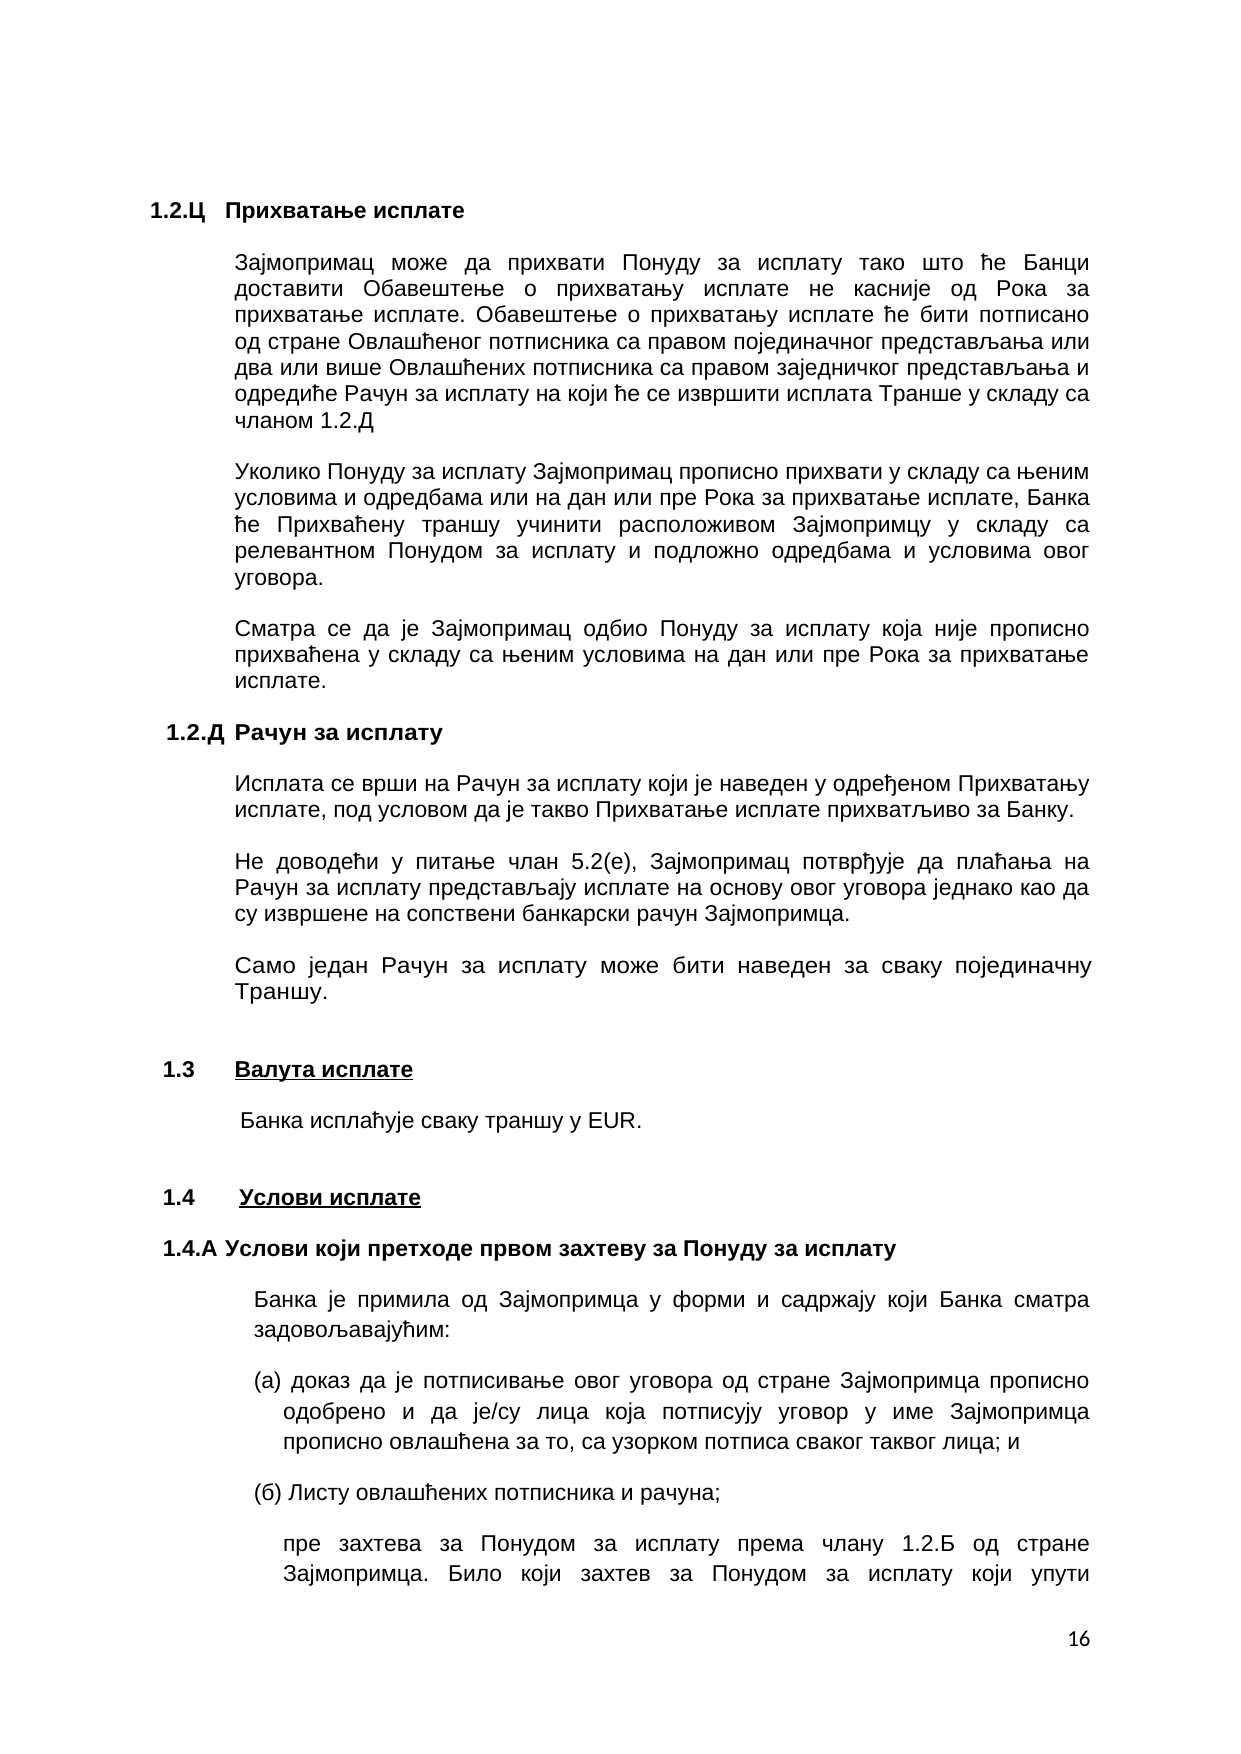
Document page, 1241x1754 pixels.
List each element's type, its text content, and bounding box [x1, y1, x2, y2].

text 1.4 Услови исплате [150, 1183, 1090, 1210]
text Сматра се да је Зајмопримац одбио Понуду за исплату која није прописно прихваћена у складу са њеним условима на дан или пре Рока за прихватање исплате. [234, 615, 1090, 694]
text (б) Листу овлашћених потписника и рачуна; [253, 1479, 1090, 1505]
subtitle 1.4.А Услови који претходе првом захтеву за Понуду за исплату [150, 1235, 1090, 1261]
text Банка исплаћује сваку траншу у EUR. [150, 1107, 1090, 1133]
text Исплата се врши на Рачун за исплату који је наведен у одређеном Прихватању исплате, под условом да је такво Прихватање исплате прихватљиво за Банку. [234, 770, 1090, 823]
text (а) доказ да је потписивање овог уговора од стране Зајмопримца прописно одобрено и да је/су лица која потписују уговор у име Зајмопримца прописно овлашћена за то, са узорком потписа сваког таквог лица; и [253, 1367, 1090, 1454]
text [283, 1530, 1090, 1586]
text Не доводећи у питање члан 5.2(e), Зајмопримац потврђује да плаћања на Рачун за исплату представљају исплате на основу овог уговора једнако као да су извршене на сопствени банкарски рачун Зајмопримца. [234, 848, 1090, 927]
text 1.3 Валута исплате [150, 1056, 1090, 1082]
text Сaмo jeдaн Рачун за исплату мoжe бити нaвeдeн зa свaку појединачну Tрaншу. [234, 952, 1092, 1004]
text Банка је примила од Зајмопримца у форми и садржају који Банка сматра задовољавајућим: [253, 1286, 1090, 1343]
text Зајмопримац може да прихвати Понуду за исплату тако што ће Банци доставити Обавештење о прихватању исплате не касније од Рока за прихватање исплате. Обавештење о прихватању исплате ће бити потписано од стране Овлашћеног потписника са правом појединачног представљања или два или више Овлашћених потписника са правом заједничког представљања и одредиће Рачун за исплату на који ће се извршити исплата Транше у складу са чланом 1.2.Д [234, 248, 1090, 433]
subtitle 1.2.Ц Прихватање исплате [150, 197, 1090, 223]
text 1.2.Д Рaчун зa исплaту [166, 719, 1090, 745]
text Уколико Понуду за исплату Зајмопримац прописно прихвати у складу са њеним условима и одредбама или на дан или пре Рока за прихватање исплате, Банка ће Прихваћену траншу учинити расположивом Зајмопримцу у складу са релевантном Понудом за исплату и подложно одредбама и условима овог уговора. [234, 458, 1090, 590]
